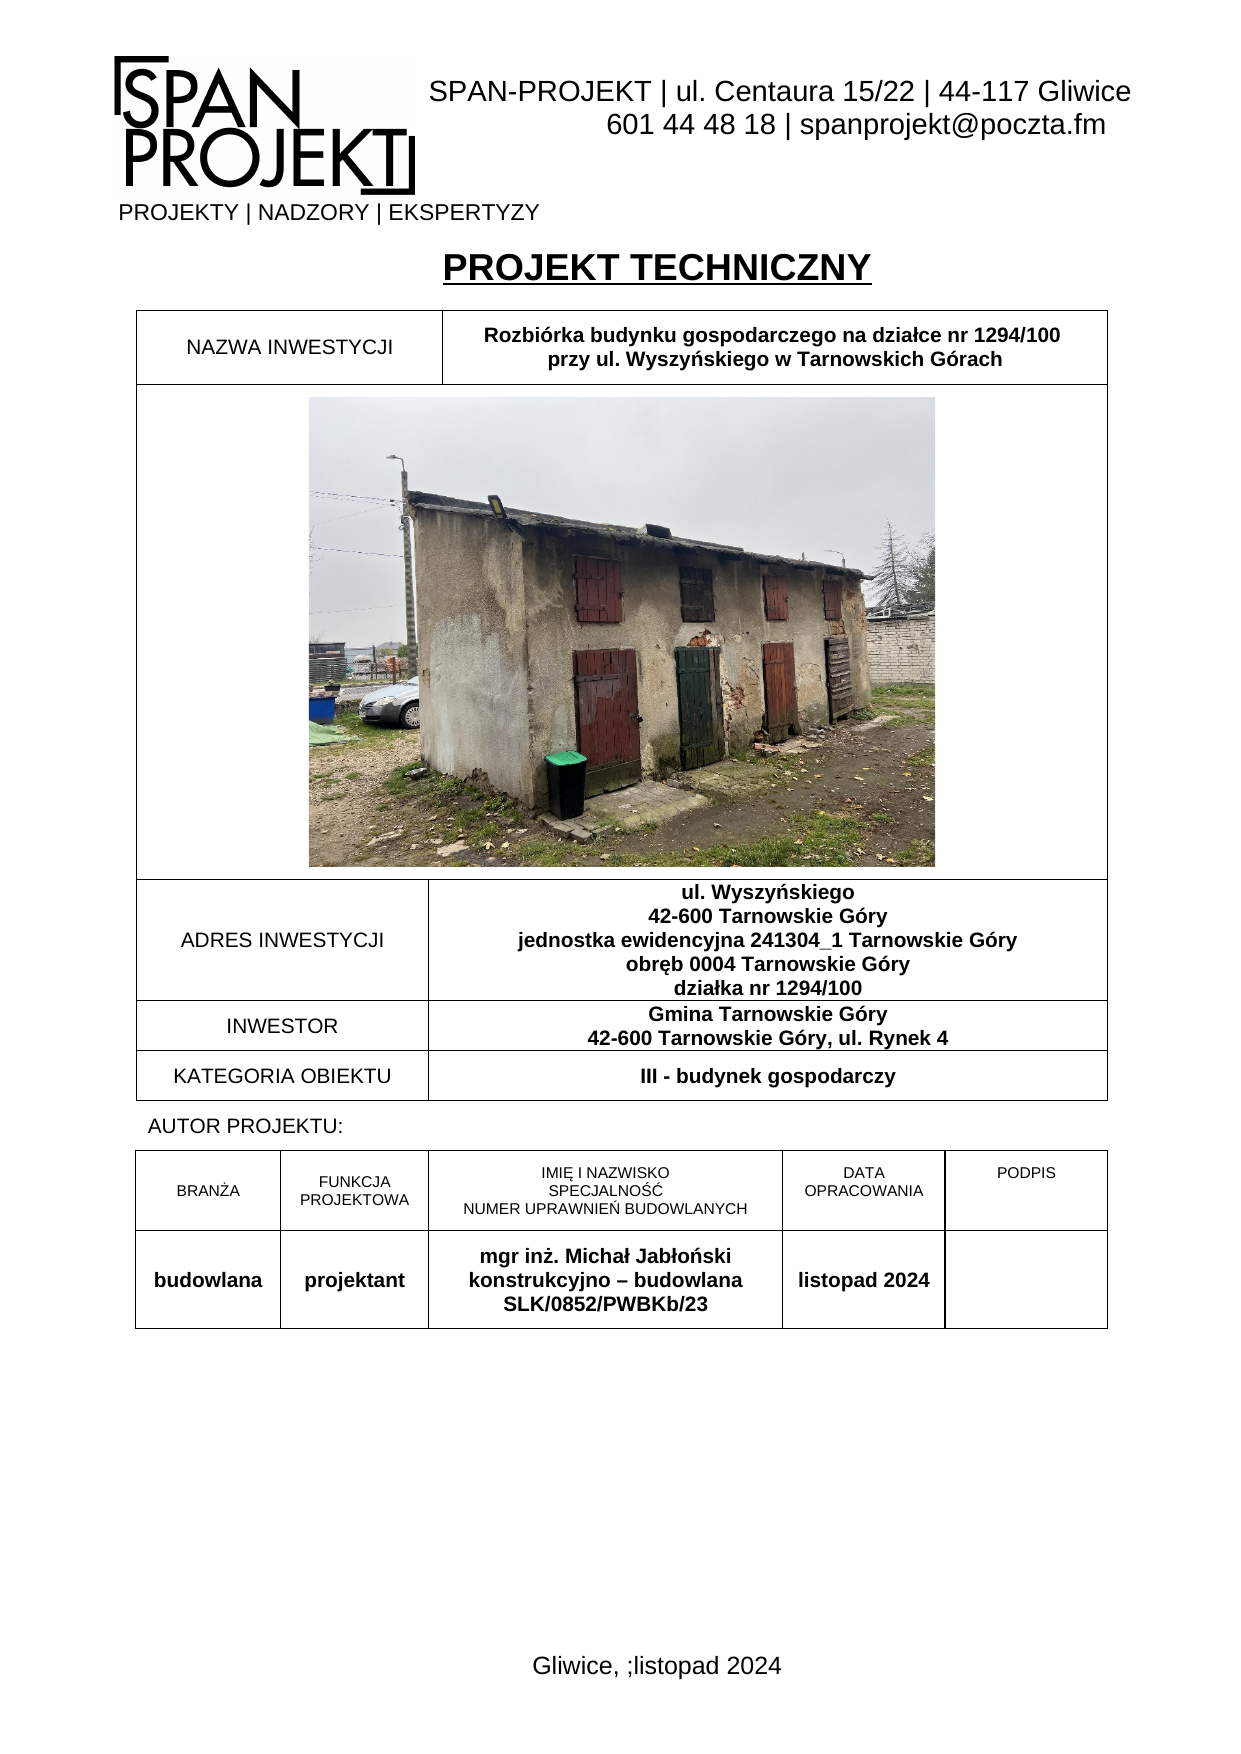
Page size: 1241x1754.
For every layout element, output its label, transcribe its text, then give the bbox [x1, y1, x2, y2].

table_cell INWESTOR [137, 1001, 428, 1050]
table_cell Gmina Tarnowskie Góry 42-600 Tarnowskie Góry, ul. Rynek 4 [429, 1001, 1107, 1050]
table_header FUNKCJA PROJEKTOWA [281, 1151, 428, 1230]
table_header PODPIS [946, 1151, 1107, 1230]
table_cell KATEGORIA OBIEKTU [137, 1051, 428, 1100]
table_cell mgr inż. Michał Jabłoński konstrukcyjno – budowlana SLK/0852/PWBKb/23 [429, 1231, 782, 1328]
table_header NAZWA INWESTYCJI [137, 311, 442, 383]
text PROJEKT TECHNICZNY [222, 246, 1092, 289]
table_cell listopad 2024 [783, 1231, 944, 1328]
table_header Rozbiórka budynku gospodarczego na działce nr 1294/100 przy ul. Wyszyńskiego w Tarnowskich Górach [443, 311, 1107, 383]
picture [114, 56, 415, 195]
table_cell [137, 385, 1107, 879]
table_header BRANŻA [136, 1151, 280, 1230]
table_cell projektant [281, 1231, 428, 1328]
table_cell III - budynek gospodarczy [429, 1051, 1107, 1100]
table_cell ul. Wyszyńskiego 42-600 Tarnowskie Góry jednostka ewidencyjna 241304_1 Tarnowskie Góry obręb 0004 Tarnowskie Góry działka nr 1294/100 [429, 880, 1107, 1000]
table_cell [946, 1231, 1107, 1328]
table_header IMIĘ I NAZWISKO SPECJALNOŚĆ NUMER UPRAWNIEŃ BUDOWLANYCH [429, 1151, 782, 1230]
table_header DATA OPRACOWANIA [783, 1151, 944, 1230]
table_cell ADRES INWESTYCJI [137, 880, 428, 1000]
picture [308, 397, 936, 867]
text AUTOR PROJEKTU: [148, 1113, 1092, 1137]
table_cell budowlana [136, 1231, 280, 1328]
